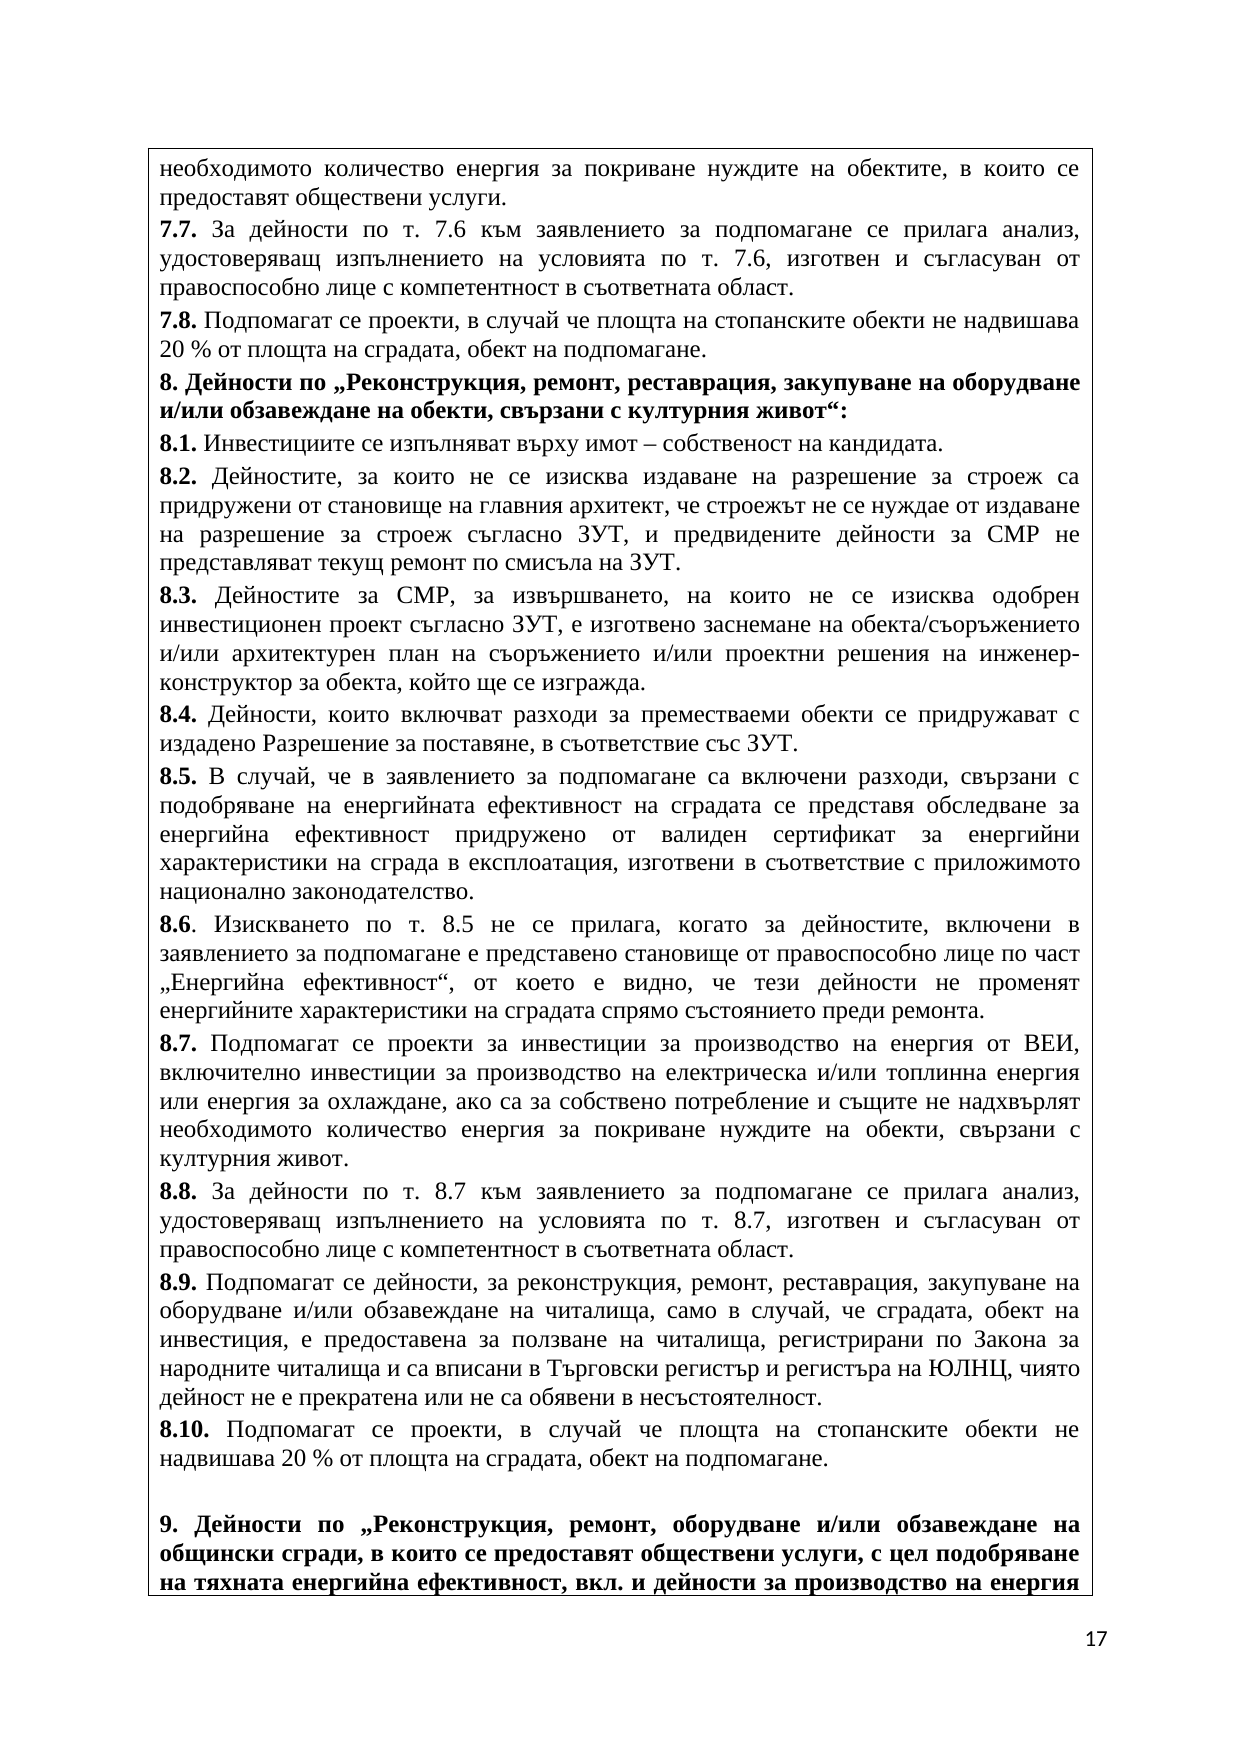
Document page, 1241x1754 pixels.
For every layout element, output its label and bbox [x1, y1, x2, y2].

table_header [149, 149, 1092, 1595]
